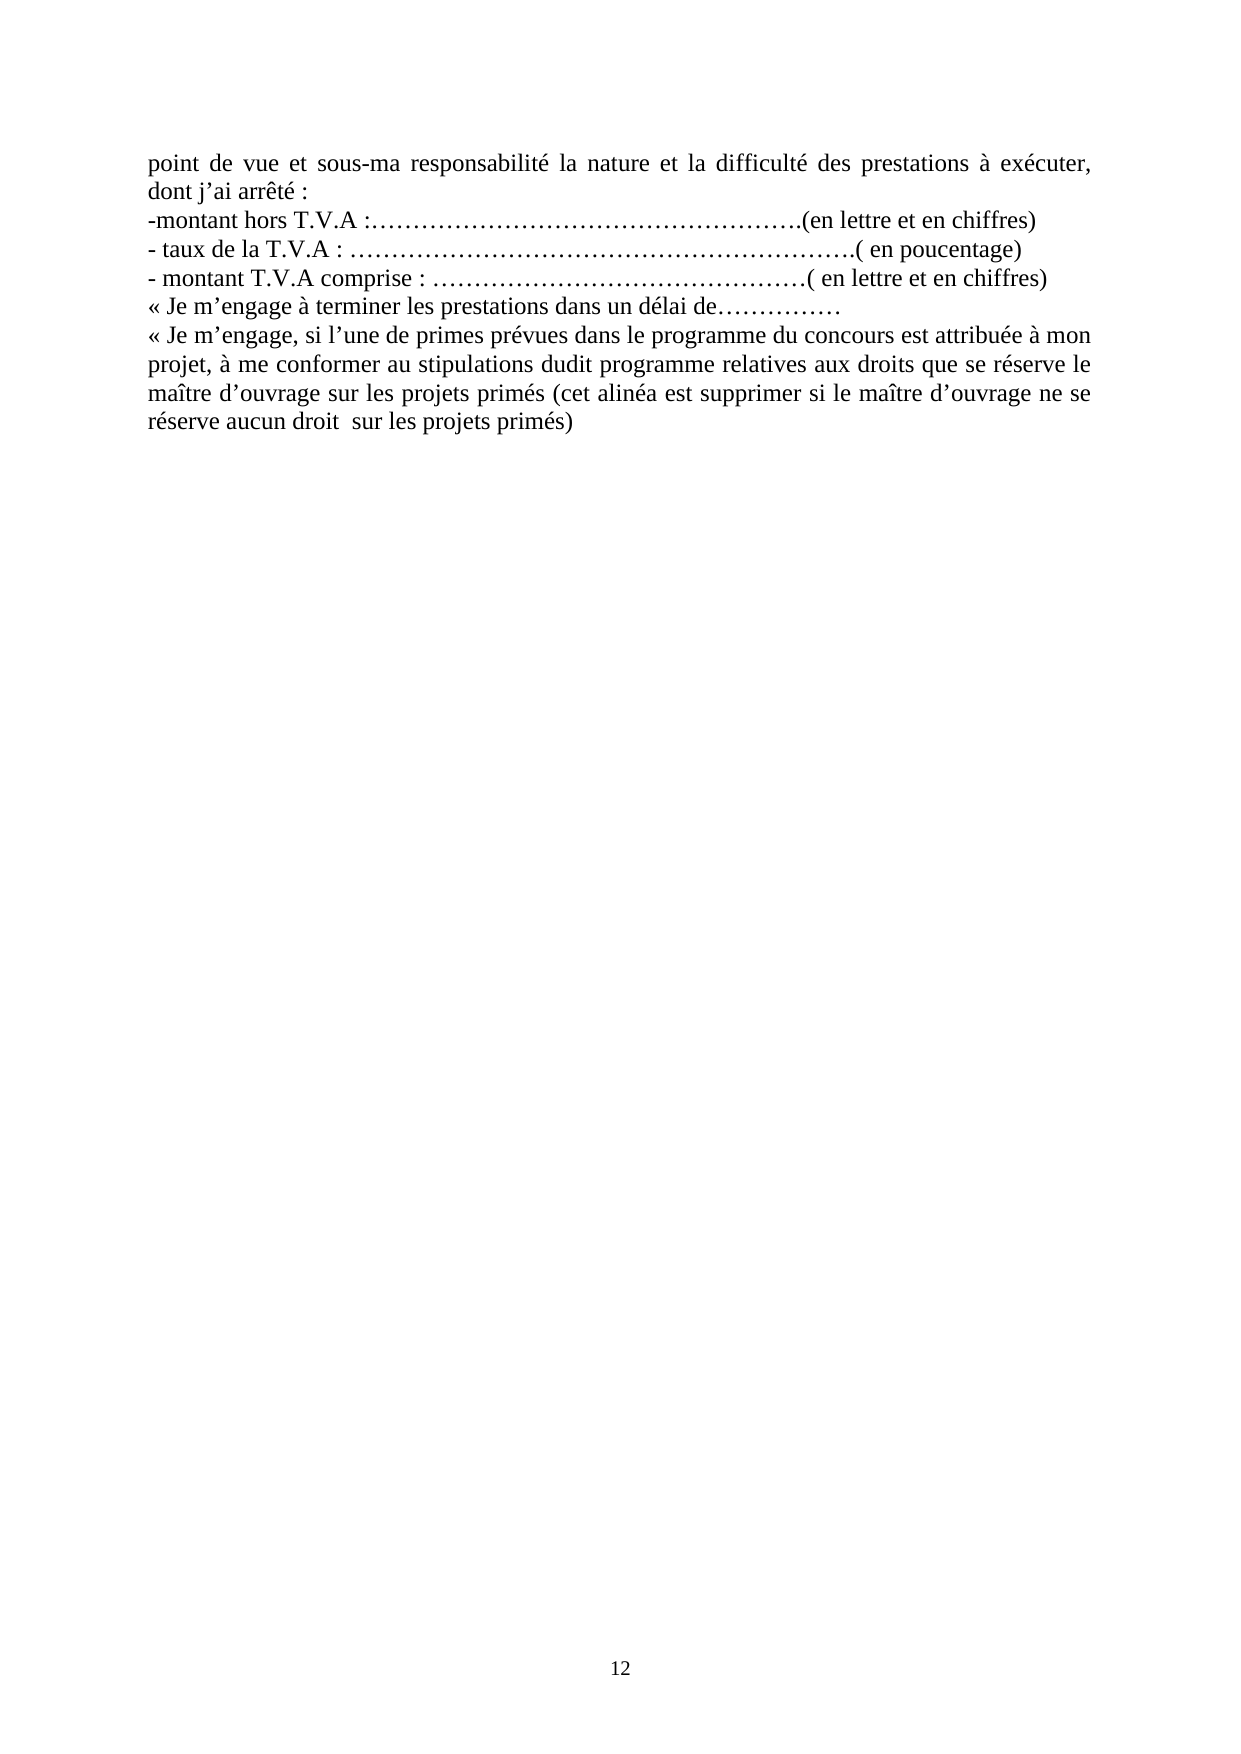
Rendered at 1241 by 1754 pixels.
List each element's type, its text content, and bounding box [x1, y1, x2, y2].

text « Je m’engage à terminer les prestations dans un délai de…………… [148, 291, 1093, 320]
text « Je m’engage, si l’une de primes prévues dans le programme du concours est attribuée à mon projet, à me conformer au stipulations dudit programme relatives aux droits que se réserve le maître d’ouvrage sur les projets primés (cet alinéa est supprimer si le maître d’ouvrage ne se réserve aucun droit sur les projets primés) [148, 320, 1093, 435]
text - montant T.V.A comprise : ………………………………………( en lettre et en chiffres) [148, 263, 1093, 291]
text - taux de .A : …………………………………………………….( en poucentage) [148, 234, 1093, 263]
text -montant hors T.V.A :…………………………………………….(en lettre et en chiffres) [148, 205, 1093, 234]
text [148, 148, 1093, 205]
